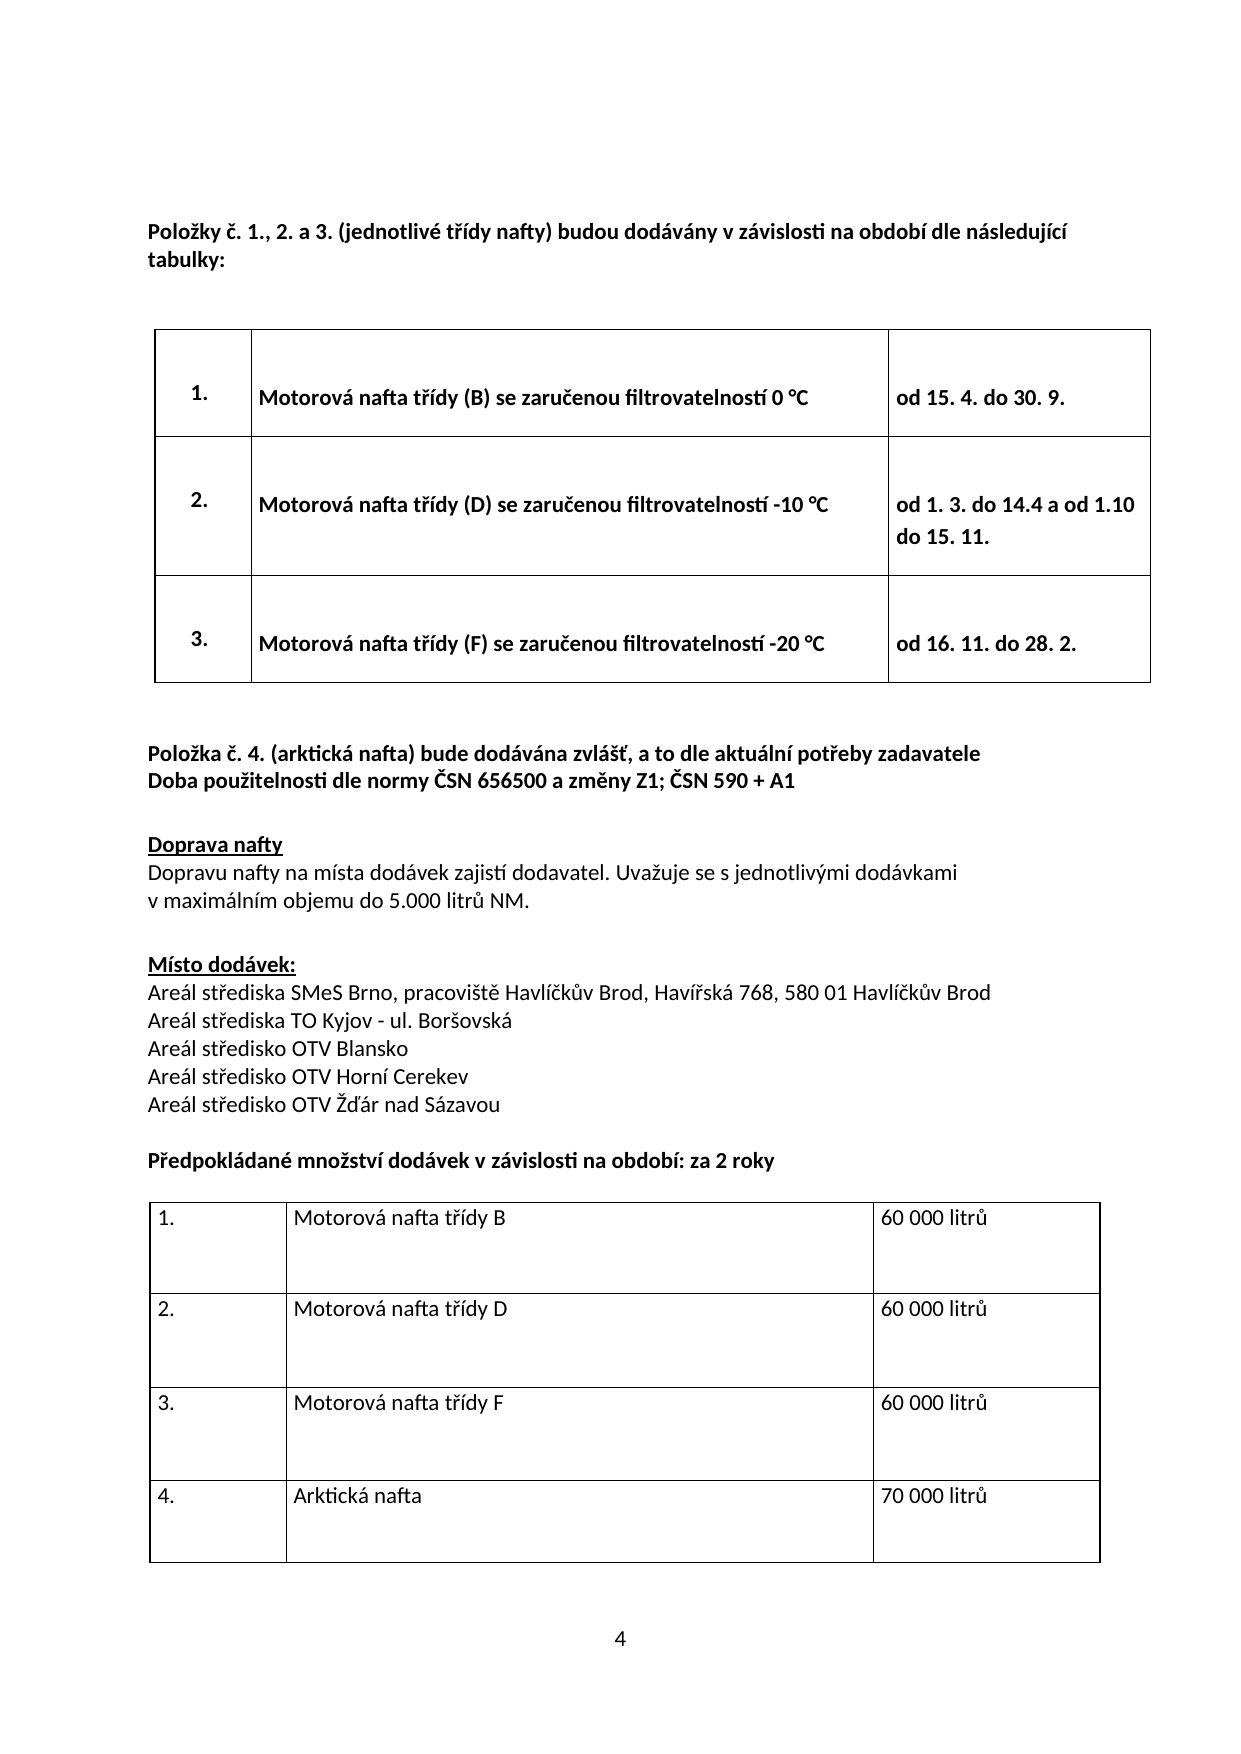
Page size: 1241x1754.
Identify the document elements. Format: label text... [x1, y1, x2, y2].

table_cell Motorová nafta třídy (F) se zaručenou filtrovatelností -20 °C [252, 576, 888, 682]
table_cell 60 000 litrů [874, 1388, 1099, 1480]
text Areál středisko OTV Horní Cerekev [148, 1062, 1093, 1090]
text Položky č. 1., 2. a 3. (jednotlivé třídy nafty) budou dodávány v závislosti na období dle následující tabulky: [148, 217, 1093, 273]
table_header 60 000 litrů [874, 1203, 1099, 1293]
text Areál střediska TO Kyjov - ul. Boršovská [148, 1006, 1093, 1034]
text Místo dodávek: [148, 950, 1093, 978]
text Doprava nafty [148, 830, 1093, 858]
table_cell 60 000 litrů [874, 1294, 1099, 1387]
table_cell 2. [156, 437, 251, 575]
text Doba použitelnosti dle normy ČSN 656500 a změny Z1; ČSN 590 + A1 [148, 767, 1093, 795]
table_header Motorová nafta třídy (B) se zaručenou filtrovatelností 0 °C [252, 330, 888, 436]
table_cell 3. [156, 576, 251, 682]
table_cell Motorová nafta třídy D [287, 1294, 873, 1387]
text Areál střediska SMeS Brno, pracoviště Havlíčkův Brod, Havířská 768, 580 01 Havlíčkův Brod [148, 978, 1093, 1006]
table_cell 70 000 litrů [874, 1481, 1099, 1562]
table_cell Motorová nafta třídy (D) se zaručenou filtrovatelností -10 °C [252, 437, 888, 575]
table_header 1. [156, 330, 251, 436]
text Areál středisko OTV Žďár nad Sázavou [148, 1090, 1093, 1118]
table_cell 4. [151, 1481, 286, 1562]
table_cell 2. [151, 1294, 286, 1387]
table_cell Motorová nafta třídy F [287, 1388, 873, 1480]
text Areál středisko OTV Blansko [148, 1034, 1093, 1062]
table_header 1. [151, 1203, 286, 1293]
text Dopravu nafty na místa dodávek zajistí dodavatel. Uvažuje se s jednotlivými dodávkami v maximálním objemu do 5.000 litrů NM. [148, 858, 1093, 914]
table_cell Arktická nafta [287, 1481, 873, 1562]
text Předpokládané množství dodávek v závislosti na období: za 2 roky [148, 1146, 1093, 1174]
table_cell 3. [151, 1388, 286, 1480]
table_cell od 16. 11. do 28. 2. [889, 576, 1150, 682]
text Položka č. 4. (arktická nafta) bude dodávána zvlášť, a to dle aktuální potřeby zadavatele [148, 739, 1093, 767]
table_header od 15. 4. do 30. 9. [889, 330, 1150, 436]
table_header Motorová nafta třídy B [287, 1203, 873, 1293]
table_cell od 1. 3. do 14.4 a od 1.10 do 15. 11. [889, 437, 1150, 575]
